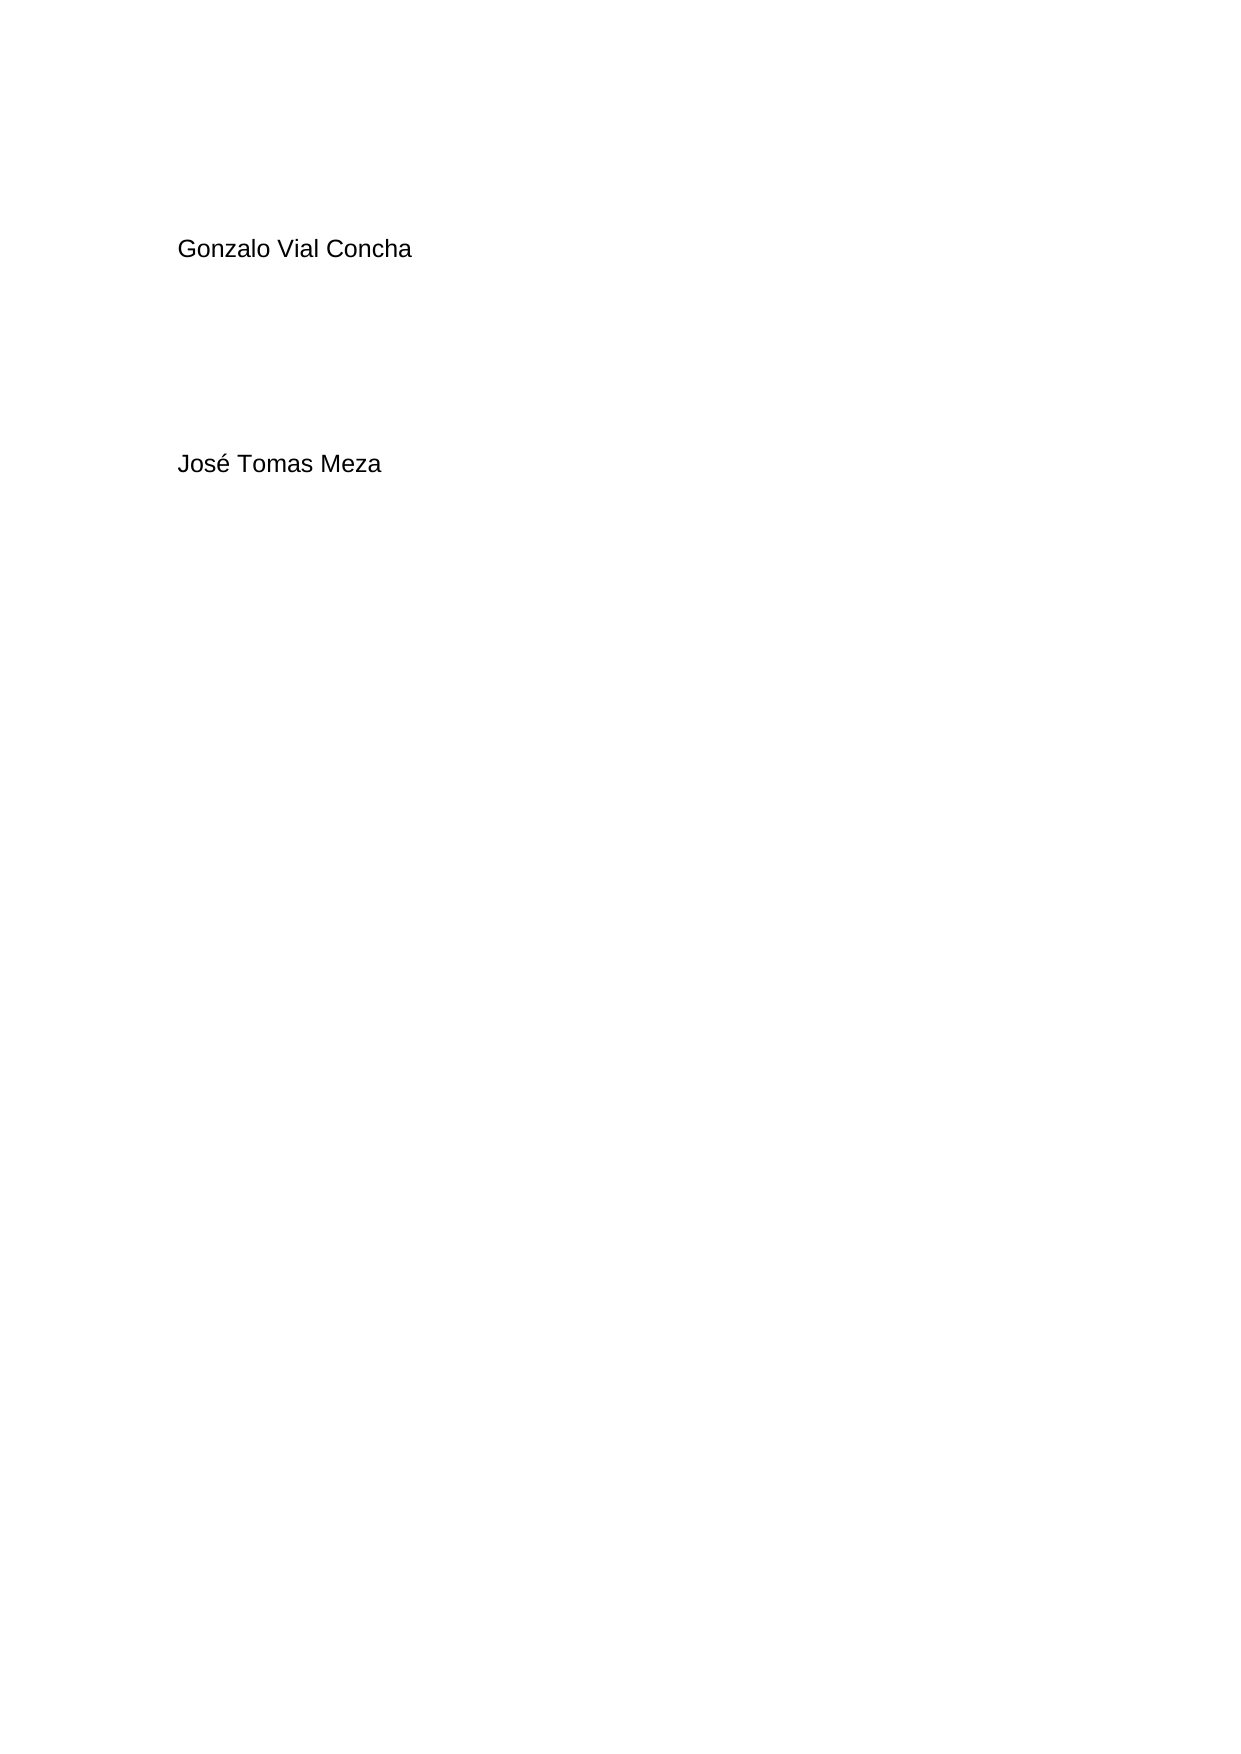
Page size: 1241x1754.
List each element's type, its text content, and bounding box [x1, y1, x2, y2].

text Gonzalo Vial Concha [177, 234, 1063, 263]
text José Tomas Meza [177, 449, 1063, 478]
